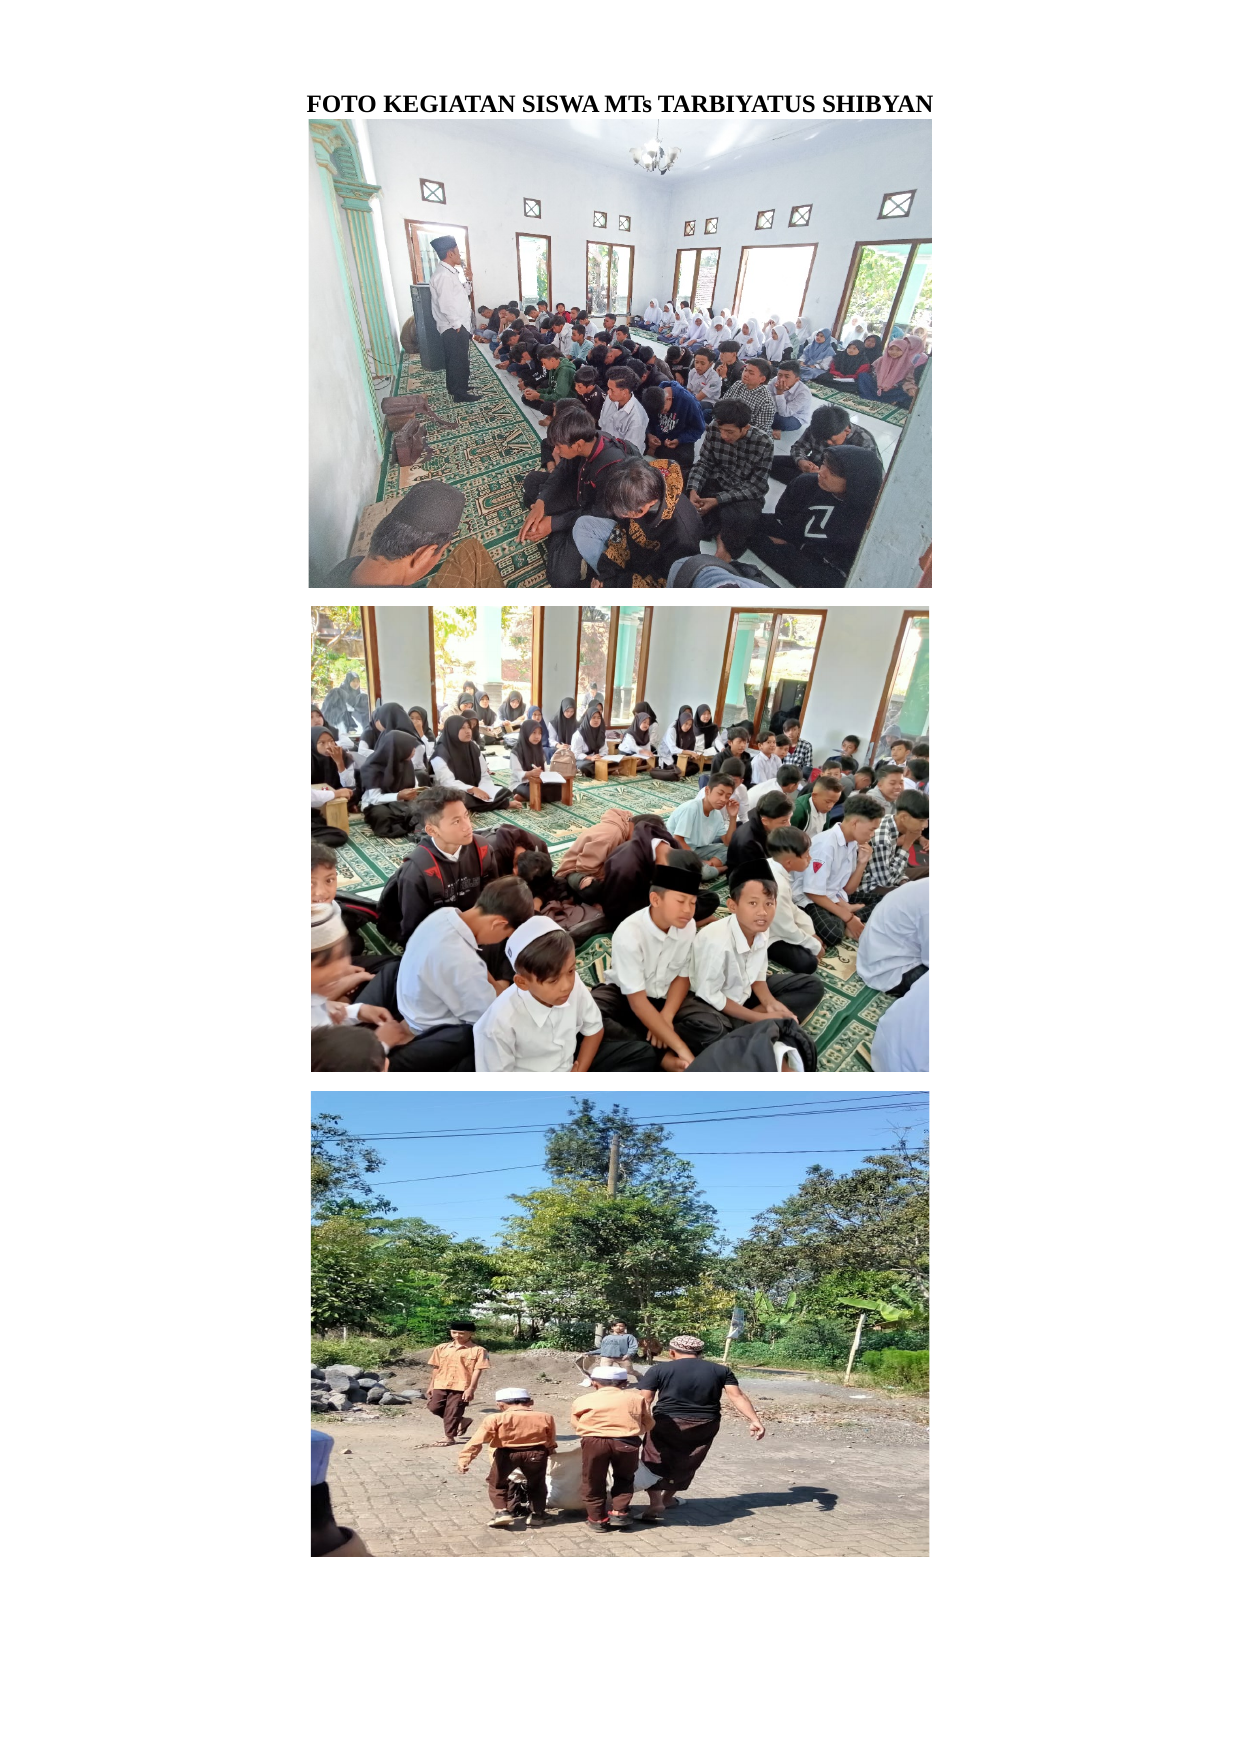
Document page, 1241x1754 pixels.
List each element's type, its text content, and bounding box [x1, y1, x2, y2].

picture [310, 1091, 930, 1557]
picture [308, 119, 932, 588]
picture [311, 606, 930, 1072]
